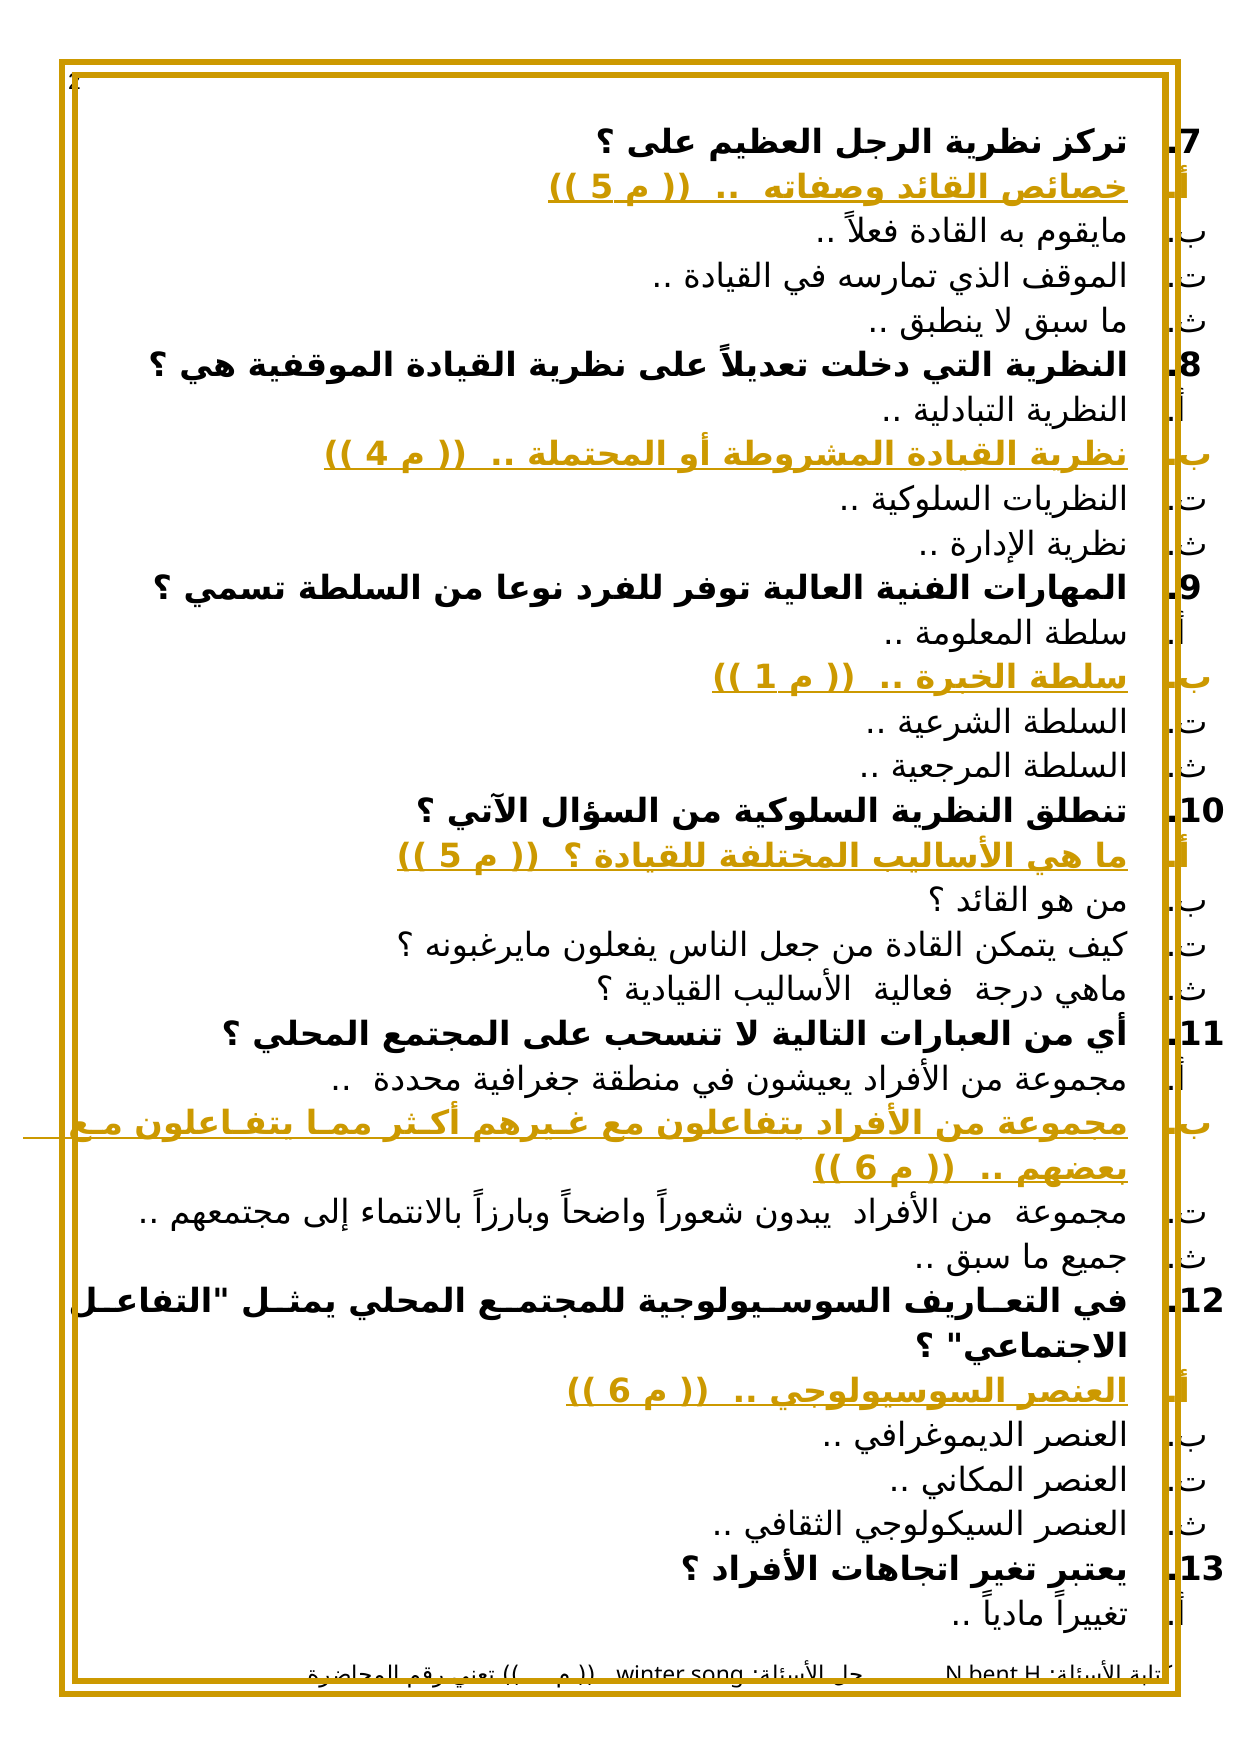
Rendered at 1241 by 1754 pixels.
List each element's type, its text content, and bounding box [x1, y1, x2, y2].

list أي من العبارات التالية لا تنسحب على المجتمع المحلي ؟ [78, 1014, 1162, 1053]
list ما سبق لا ينطبق .. [78, 301, 1162, 340]
list في التعاريف السوسيولوجية للمجتمع المحلي يمثل "التفاعل الاجتماعي" ؟ [78, 1282, 1162, 1365]
list من هو القائد ؟ [78, 881, 1162, 919]
list كيف يتمكن القادة من جعل الناس يفعلون مايرغبونه ؟ [78, 925, 1162, 964]
list ماهي درجة فعالية الأساليب القيادية ؟ [78, 970, 1162, 1009]
list العنصر المكاني .. [78, 1460, 1162, 1499]
list الموقف الذي تمارسه في القيادة .. [78, 256, 1162, 295]
list العنصر الديموغرافي .. [78, 1416, 1162, 1454]
list سلطة الخبرة .. (( م 1 )) [78, 658, 1162, 697]
list مجموعة من الأفراد يتفاعلون مع غيرهم أكثر مما يتفاعلون مع بعضهم .. (( م 6 )) [78, 1103, 1162, 1187]
list العنصر السوسيولوجي .. (( م 6 )) [78, 1371, 1162, 1410]
list النظرية التبادلية .. [78, 390, 1162, 429]
list مايقوم به القادة فعلاً .. [78, 212, 1162, 251]
list نظرية القيادة المشروطة أو المحتملة .. (( م 4 )) [78, 435, 1162, 474]
list النظرية التي دخلت تعديلاً على نظرية القيادة الموقفية هي ؟ [78, 346, 1162, 384]
list جميع ما سبق .. [78, 1237, 1162, 1276]
list تنطلق النظرية السلوكية من السؤال الآتي ؟ [78, 791, 1162, 830]
list ما هي الأساليب المختلفة للقيادة ؟ (( م 5 )) [78, 836, 1162, 875]
list خصائص القائد وصفاته .. (( م 5 )) [78, 167, 1162, 206]
list العنصر السيكولوجي الثقافي .. [78, 1505, 1162, 1544]
list تغييراً مادياً .. [78, 1594, 1162, 1633]
list سلطة المعلومة .. [78, 613, 1162, 652]
list المهارات الفنية العالية توفر للفرد نوعا من السلطة تسمي ؟ [78, 568, 1162, 607]
list يعتبر تغير اتجاهات الأفراد ؟ [78, 1549, 1162, 1588]
list النظريات السلوكية .. [78, 479, 1162, 518]
list تركز نظرية الرجل العظيم على ؟ [78, 123, 1162, 162]
list السلطة المرجعية .. [78, 747, 1162, 786]
list مجموعة من الأفراد يبدون شعوراً واضحاً وبارزاً بالانتماء إلى مجتمعهم .. [78, 1193, 1162, 1232]
list السلطة الشرعية .. [78, 702, 1162, 741]
list نظرية الإدارة .. [78, 524, 1162, 563]
list مجموعة من الأفراد يعيشون في منطقة جغرافية محددة .. [78, 1059, 1162, 1098]
